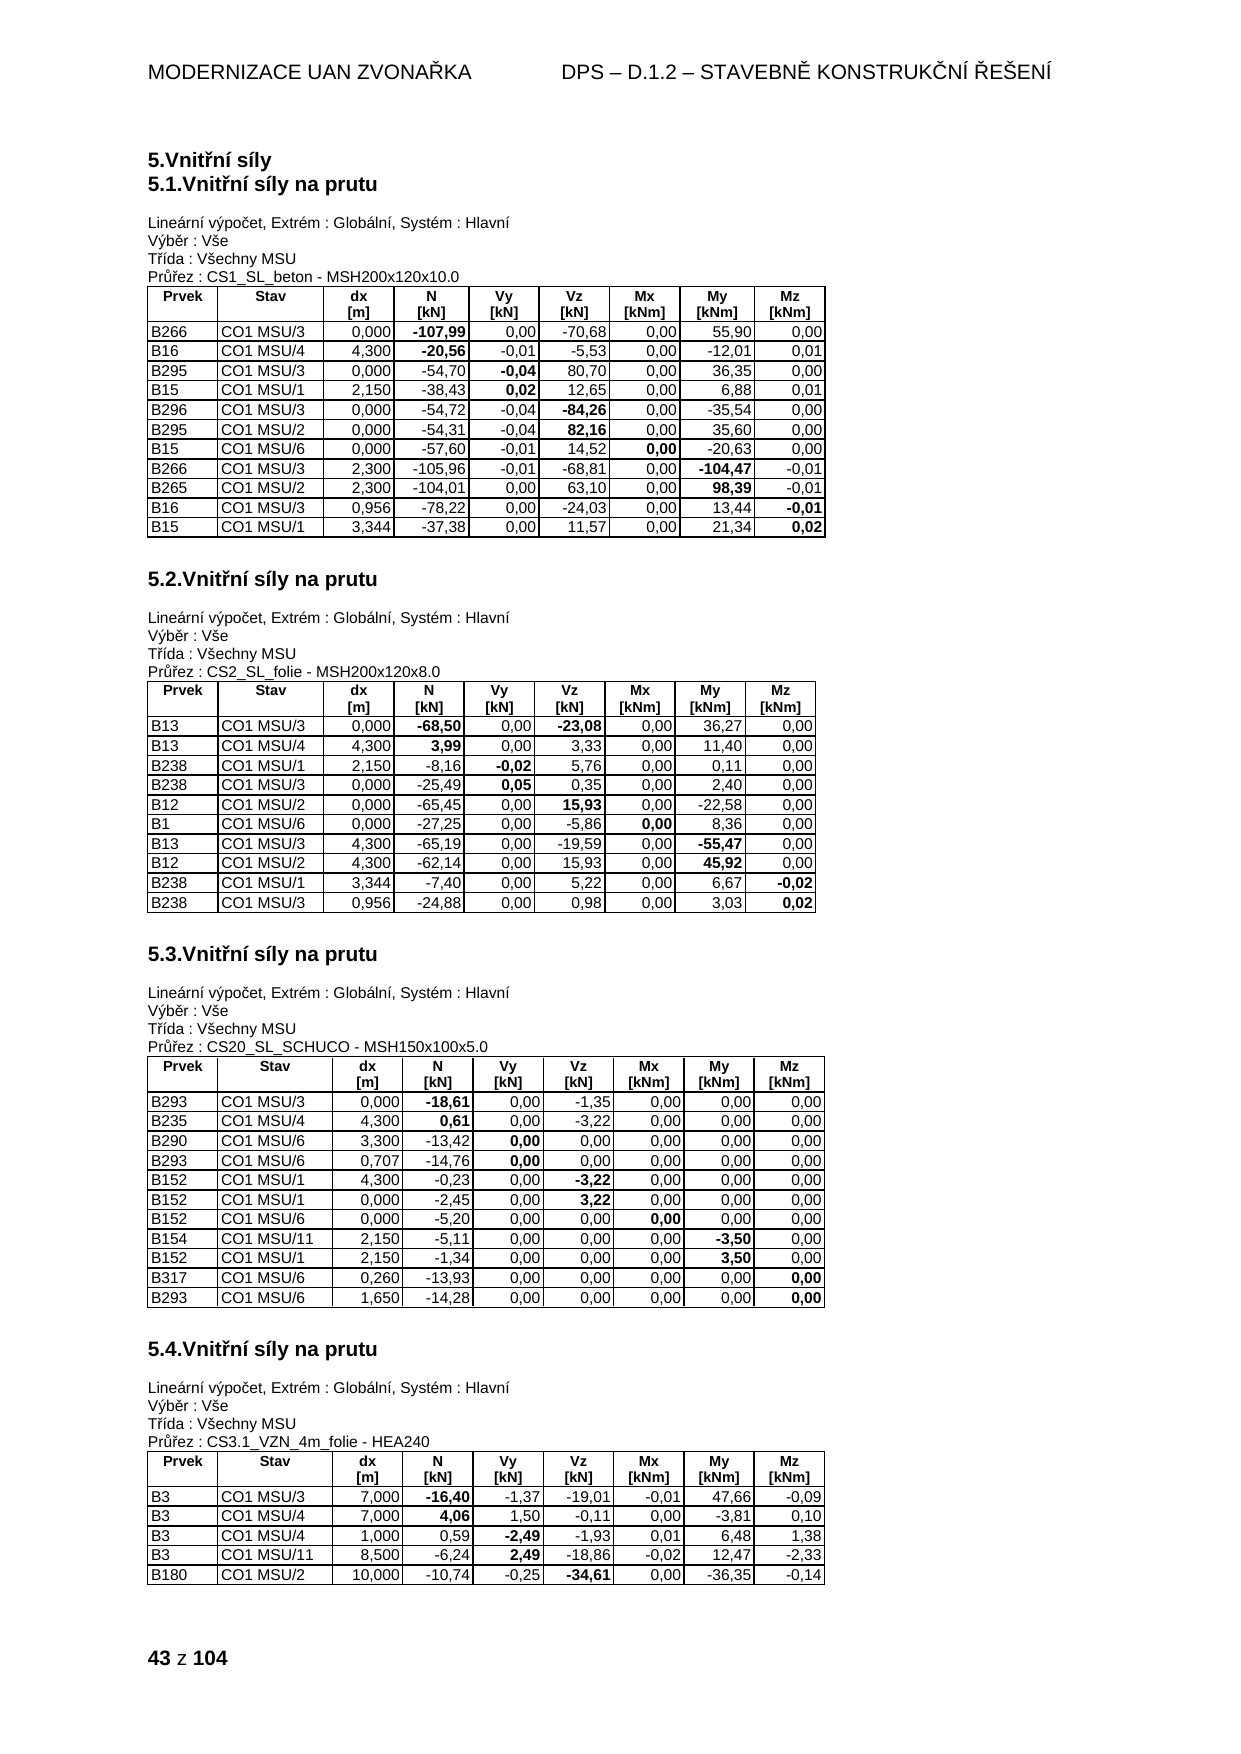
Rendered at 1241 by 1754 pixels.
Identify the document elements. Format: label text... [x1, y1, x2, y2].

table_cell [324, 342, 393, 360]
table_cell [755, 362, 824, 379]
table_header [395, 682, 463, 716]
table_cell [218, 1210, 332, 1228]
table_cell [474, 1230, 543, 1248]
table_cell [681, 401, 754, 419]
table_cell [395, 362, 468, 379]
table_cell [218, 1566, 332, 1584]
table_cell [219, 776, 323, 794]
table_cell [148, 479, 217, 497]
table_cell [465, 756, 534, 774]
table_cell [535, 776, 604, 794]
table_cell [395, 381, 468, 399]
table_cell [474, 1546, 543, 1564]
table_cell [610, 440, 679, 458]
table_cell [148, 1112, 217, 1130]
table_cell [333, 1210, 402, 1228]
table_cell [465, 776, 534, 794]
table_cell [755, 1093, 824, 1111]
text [148, 1379, 1093, 1397]
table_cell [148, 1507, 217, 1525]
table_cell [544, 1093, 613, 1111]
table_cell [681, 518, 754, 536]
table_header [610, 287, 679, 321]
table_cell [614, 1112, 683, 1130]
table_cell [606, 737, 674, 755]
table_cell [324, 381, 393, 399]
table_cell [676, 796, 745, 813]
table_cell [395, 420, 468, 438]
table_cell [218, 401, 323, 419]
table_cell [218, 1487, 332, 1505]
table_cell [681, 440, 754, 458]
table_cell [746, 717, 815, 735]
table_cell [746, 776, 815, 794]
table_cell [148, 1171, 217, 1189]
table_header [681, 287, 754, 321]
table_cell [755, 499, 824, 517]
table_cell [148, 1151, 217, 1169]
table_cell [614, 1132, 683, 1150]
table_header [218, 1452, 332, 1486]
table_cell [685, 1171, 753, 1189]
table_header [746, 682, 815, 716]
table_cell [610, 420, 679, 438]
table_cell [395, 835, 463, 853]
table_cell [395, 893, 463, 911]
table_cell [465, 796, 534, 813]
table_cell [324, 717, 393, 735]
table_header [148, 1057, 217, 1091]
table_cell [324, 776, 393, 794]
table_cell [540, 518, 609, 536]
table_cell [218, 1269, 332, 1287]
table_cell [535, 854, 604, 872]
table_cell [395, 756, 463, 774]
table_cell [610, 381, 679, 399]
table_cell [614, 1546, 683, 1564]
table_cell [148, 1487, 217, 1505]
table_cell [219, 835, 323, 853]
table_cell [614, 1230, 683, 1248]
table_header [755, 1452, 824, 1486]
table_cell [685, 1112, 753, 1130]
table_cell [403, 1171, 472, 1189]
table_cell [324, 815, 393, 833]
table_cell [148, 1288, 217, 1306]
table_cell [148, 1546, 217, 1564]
text 5.4.Vnitřní síly na prutu [148, 1337, 1093, 1361]
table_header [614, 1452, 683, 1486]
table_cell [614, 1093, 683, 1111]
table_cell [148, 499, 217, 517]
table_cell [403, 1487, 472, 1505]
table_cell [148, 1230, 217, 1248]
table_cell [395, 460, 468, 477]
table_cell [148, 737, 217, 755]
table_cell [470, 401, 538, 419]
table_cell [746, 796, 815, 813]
text Výběr : Vše [148, 626, 1093, 644]
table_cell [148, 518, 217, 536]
text Lineární výpočet, Extrém : Globální, Systém : Hlavní [148, 608, 1093, 626]
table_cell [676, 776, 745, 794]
text Výběr : Vše [148, 1002, 1093, 1020]
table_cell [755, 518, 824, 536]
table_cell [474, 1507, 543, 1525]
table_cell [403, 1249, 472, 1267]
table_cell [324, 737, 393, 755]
text 5.Vnitřní síly [148, 148, 1093, 172]
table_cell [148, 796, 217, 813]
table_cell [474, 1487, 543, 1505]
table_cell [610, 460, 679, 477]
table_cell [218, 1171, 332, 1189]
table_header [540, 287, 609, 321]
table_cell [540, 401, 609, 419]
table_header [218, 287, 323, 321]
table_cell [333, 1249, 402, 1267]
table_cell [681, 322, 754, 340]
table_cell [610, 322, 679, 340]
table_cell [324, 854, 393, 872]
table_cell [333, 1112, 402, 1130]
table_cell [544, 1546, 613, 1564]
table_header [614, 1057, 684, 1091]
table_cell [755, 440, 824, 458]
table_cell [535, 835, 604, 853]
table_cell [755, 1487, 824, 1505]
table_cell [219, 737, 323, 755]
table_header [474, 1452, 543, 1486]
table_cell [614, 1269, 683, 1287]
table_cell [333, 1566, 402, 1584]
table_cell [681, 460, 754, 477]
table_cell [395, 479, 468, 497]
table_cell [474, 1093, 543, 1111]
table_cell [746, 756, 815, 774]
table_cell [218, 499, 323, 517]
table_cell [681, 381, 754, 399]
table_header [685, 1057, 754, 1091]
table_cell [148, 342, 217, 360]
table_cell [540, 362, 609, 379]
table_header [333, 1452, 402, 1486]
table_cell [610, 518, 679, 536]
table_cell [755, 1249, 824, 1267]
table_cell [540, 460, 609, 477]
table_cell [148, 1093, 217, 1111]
text 5.2.Vnitřní síly na prutu [148, 566, 1093, 590]
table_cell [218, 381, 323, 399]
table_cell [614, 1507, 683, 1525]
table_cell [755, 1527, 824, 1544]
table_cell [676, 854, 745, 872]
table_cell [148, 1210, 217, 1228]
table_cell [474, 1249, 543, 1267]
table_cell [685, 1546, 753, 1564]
text Lineární výpočet, Extrém : Globální, Systém : Hlavní [148, 984, 1093, 1002]
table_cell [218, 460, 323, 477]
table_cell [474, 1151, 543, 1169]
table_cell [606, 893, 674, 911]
text Průřez : CS3.1_VZN_4m_folie - HEA240 [148, 1433, 1093, 1451]
text Třída : Všechny MSU [148, 1415, 1093, 1433]
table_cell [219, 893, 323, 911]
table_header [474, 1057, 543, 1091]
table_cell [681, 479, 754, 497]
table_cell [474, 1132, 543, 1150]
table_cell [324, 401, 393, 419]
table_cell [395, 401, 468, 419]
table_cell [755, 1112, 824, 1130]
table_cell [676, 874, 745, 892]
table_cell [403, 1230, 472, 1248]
text 5.1.Vnitřní síly na prutu [148, 172, 1093, 196]
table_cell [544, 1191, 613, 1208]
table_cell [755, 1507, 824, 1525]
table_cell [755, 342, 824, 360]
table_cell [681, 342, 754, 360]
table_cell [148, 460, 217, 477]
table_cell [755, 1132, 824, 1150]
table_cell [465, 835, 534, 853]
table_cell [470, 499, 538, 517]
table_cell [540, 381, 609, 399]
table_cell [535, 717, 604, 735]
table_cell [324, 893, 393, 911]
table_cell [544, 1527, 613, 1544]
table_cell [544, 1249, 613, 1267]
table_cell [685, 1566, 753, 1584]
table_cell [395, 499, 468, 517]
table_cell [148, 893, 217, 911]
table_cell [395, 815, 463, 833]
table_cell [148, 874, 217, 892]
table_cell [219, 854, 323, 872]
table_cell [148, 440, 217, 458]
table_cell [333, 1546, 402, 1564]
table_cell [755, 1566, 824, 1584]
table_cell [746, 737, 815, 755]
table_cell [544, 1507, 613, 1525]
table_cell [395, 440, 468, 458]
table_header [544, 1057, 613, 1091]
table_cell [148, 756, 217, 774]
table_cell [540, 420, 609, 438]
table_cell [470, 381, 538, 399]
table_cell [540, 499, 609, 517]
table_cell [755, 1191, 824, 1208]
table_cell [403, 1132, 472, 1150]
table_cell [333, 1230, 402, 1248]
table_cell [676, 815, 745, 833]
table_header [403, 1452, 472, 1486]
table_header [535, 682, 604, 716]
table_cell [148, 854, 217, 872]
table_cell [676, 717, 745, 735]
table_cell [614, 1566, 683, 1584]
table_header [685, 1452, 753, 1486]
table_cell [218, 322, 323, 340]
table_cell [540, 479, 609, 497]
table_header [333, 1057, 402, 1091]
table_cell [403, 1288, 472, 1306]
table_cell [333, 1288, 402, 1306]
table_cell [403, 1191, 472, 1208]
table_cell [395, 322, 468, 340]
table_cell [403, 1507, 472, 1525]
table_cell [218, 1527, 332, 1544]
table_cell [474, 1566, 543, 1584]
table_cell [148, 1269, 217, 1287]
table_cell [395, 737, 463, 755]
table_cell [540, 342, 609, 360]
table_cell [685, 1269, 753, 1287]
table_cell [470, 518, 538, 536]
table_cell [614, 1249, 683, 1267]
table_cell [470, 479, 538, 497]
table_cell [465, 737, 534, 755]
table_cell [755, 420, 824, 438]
text Výběr : Vše [148, 1397, 1093, 1415]
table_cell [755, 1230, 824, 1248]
text Třída : Všechny MSU [148, 1020, 1093, 1038]
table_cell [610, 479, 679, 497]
text Třída : Všechny MSU [148, 644, 1093, 662]
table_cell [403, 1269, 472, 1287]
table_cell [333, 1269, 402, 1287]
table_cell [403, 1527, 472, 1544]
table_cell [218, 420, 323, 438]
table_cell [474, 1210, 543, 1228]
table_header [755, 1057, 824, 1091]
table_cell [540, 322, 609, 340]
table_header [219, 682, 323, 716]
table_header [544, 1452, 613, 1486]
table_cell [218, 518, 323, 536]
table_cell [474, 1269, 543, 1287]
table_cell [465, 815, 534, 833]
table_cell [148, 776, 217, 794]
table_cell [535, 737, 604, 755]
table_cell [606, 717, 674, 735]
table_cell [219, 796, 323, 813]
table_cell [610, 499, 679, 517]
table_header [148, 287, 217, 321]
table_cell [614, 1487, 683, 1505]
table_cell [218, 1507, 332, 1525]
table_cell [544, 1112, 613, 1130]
text Výběr : Vše [148, 232, 1093, 249]
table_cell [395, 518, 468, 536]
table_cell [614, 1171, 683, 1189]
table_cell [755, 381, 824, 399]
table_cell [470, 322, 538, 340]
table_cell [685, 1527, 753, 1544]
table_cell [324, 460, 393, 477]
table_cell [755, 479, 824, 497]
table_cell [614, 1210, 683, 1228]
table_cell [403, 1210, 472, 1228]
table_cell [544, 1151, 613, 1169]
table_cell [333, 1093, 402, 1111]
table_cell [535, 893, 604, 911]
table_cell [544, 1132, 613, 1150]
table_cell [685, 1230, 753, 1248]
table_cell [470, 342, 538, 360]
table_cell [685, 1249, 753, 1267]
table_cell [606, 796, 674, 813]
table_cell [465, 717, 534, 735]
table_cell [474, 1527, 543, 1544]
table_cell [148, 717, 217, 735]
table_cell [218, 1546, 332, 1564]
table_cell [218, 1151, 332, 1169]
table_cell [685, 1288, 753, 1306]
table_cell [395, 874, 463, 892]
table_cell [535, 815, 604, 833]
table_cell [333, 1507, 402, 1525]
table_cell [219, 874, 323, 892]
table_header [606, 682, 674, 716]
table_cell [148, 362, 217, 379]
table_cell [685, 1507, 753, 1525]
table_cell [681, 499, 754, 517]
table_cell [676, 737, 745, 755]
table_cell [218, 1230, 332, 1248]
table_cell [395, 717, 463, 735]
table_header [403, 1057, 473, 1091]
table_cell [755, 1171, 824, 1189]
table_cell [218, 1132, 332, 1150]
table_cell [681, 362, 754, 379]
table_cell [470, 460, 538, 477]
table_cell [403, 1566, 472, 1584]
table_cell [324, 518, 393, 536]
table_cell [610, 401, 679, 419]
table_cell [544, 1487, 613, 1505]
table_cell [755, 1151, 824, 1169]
text Lineární výpočet, Extrém : Globální, Systém : Hlavní [148, 213, 1093, 232]
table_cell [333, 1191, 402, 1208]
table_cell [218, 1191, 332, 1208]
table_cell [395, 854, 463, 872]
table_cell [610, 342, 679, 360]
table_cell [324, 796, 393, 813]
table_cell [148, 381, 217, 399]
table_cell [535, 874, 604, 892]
text Průřez : CS2_SL_folie - MSH200x120x8.0 [148, 662, 1093, 681]
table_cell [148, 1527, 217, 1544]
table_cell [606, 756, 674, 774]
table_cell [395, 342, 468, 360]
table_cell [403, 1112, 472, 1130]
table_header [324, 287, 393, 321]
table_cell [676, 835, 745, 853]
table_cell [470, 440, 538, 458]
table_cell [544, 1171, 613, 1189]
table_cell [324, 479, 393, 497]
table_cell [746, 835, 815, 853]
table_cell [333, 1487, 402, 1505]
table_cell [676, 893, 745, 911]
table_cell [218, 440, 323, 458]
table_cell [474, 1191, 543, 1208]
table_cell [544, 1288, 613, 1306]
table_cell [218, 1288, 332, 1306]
text Průřez : CS1_SL_beton - MSH200x120x10.0 [148, 268, 1093, 286]
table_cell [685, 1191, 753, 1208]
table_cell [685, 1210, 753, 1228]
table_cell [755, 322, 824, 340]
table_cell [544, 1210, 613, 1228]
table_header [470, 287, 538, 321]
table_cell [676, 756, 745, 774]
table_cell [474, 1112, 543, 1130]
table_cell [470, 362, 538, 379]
text Třída : Všechny MSU [148, 249, 1093, 268]
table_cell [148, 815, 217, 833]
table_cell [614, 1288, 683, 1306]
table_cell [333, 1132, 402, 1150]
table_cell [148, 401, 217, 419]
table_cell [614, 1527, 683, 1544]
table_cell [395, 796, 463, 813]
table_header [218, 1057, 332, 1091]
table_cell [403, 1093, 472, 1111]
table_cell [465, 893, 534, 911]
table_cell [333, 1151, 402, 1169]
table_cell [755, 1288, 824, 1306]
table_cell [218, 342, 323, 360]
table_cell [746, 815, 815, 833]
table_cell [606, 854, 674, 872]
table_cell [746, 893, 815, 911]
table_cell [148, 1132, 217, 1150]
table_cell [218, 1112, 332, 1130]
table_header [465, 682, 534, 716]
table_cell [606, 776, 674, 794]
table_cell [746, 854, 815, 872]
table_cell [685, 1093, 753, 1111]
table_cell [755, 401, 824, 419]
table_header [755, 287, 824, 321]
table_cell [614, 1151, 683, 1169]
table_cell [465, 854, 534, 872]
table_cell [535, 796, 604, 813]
text Průřez : CS20_SL_SCHUCO - MSH150x100x5.0 [148, 1038, 1093, 1056]
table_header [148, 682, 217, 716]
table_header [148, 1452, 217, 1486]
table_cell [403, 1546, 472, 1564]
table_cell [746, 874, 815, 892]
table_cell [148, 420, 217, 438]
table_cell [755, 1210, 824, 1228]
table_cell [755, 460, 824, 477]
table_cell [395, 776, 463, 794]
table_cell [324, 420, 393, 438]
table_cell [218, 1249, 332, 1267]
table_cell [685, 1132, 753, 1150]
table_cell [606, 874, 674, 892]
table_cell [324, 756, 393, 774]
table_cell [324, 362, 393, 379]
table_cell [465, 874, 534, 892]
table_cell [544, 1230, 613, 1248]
text 5.3.Vnitřní síly na prutu [148, 942, 1093, 966]
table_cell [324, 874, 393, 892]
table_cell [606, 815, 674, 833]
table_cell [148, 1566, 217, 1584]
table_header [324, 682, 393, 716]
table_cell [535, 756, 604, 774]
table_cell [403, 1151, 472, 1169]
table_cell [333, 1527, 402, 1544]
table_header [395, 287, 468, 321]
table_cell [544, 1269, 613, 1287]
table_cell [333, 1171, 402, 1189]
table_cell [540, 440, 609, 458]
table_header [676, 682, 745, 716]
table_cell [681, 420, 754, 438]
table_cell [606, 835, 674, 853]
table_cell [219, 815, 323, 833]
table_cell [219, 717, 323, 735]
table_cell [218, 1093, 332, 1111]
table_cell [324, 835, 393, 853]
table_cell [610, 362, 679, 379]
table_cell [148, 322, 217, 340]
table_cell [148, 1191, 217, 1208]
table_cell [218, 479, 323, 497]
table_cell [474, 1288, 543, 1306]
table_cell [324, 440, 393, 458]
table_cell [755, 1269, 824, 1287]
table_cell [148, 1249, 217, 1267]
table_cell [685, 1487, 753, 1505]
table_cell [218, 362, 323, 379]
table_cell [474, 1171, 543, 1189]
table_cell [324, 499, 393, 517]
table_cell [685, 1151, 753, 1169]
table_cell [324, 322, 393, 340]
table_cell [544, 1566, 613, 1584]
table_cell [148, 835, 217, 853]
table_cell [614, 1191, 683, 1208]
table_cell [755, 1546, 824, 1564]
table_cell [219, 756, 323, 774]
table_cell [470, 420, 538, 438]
